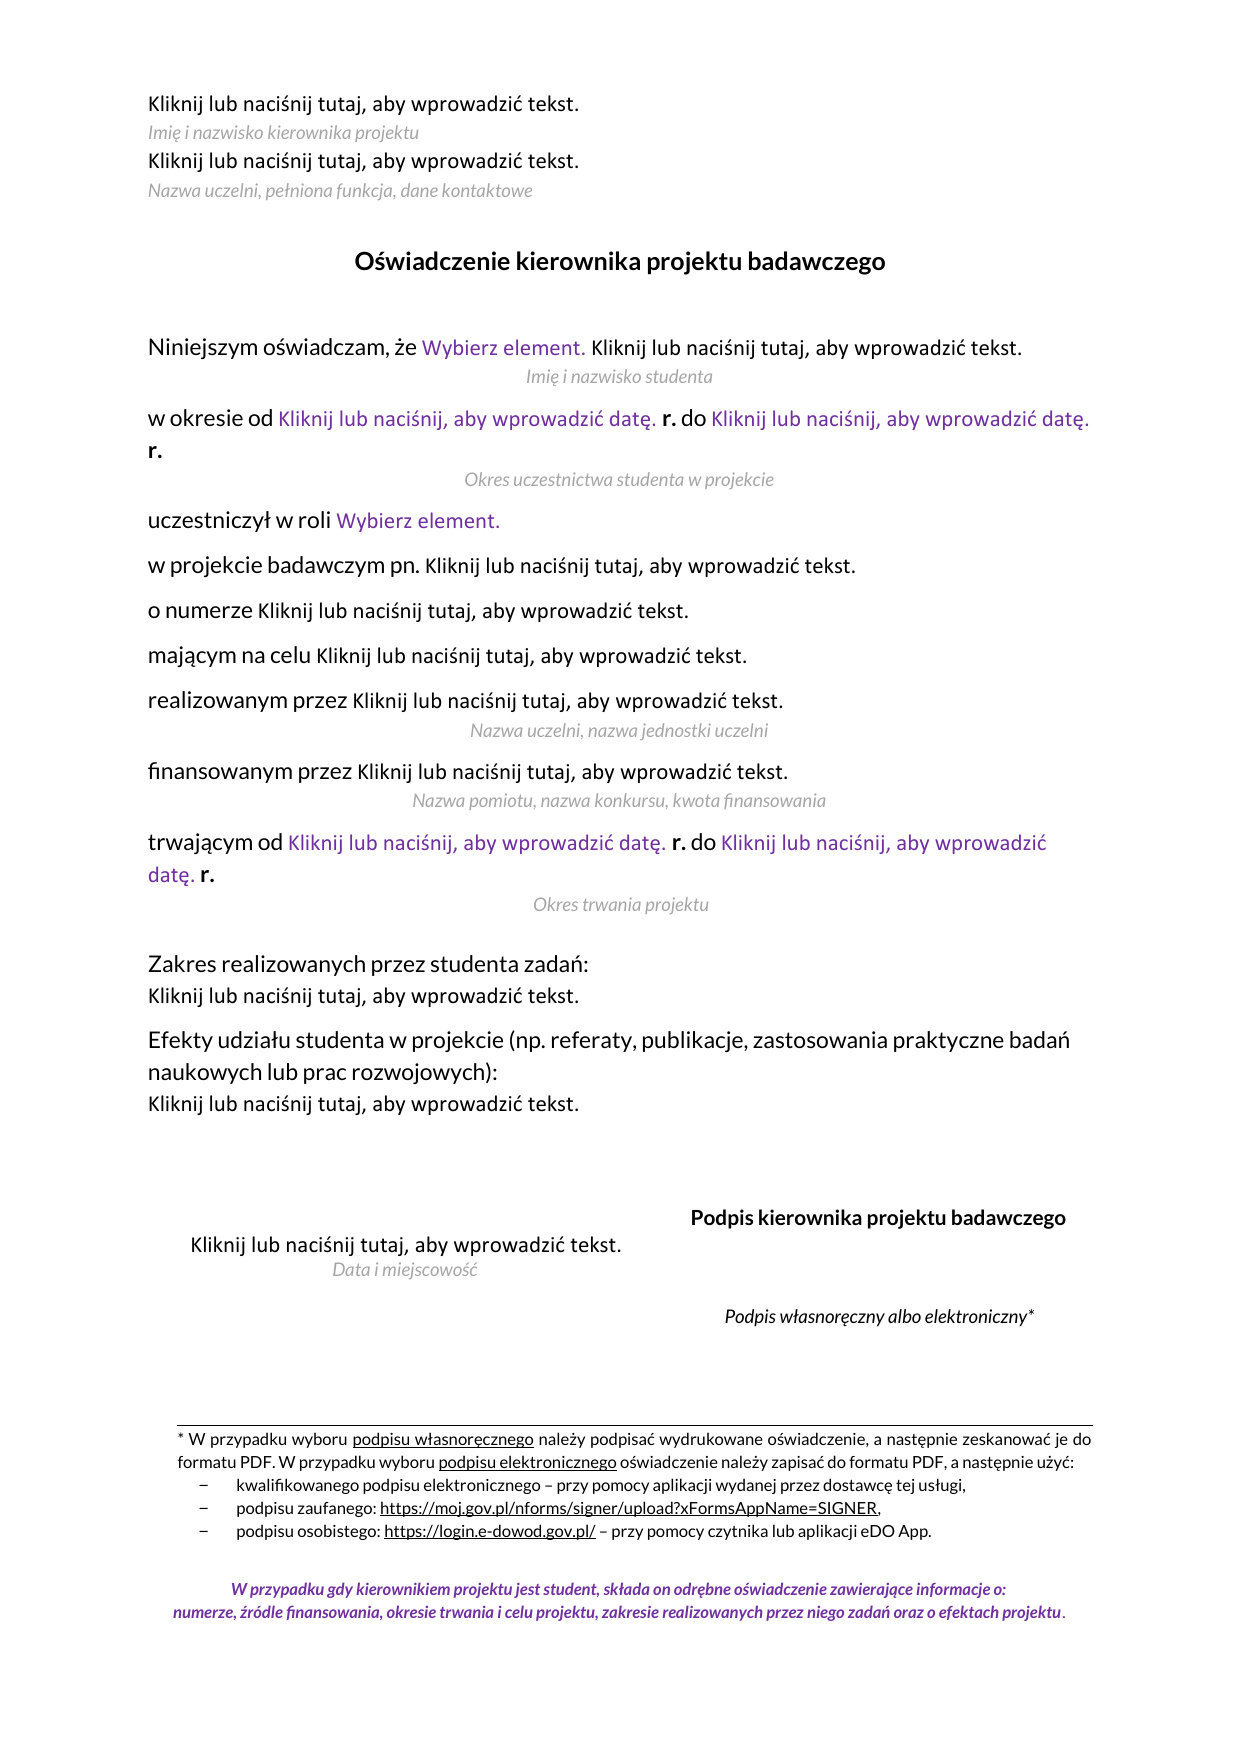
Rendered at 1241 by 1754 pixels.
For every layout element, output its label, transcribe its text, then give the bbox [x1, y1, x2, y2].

text Oświadczenie kierownika projektu badawczego [148, 246, 1093, 308]
table_header Data i miejscowość [148, 1155, 635, 1403]
text Niniejszym oświadczam, że [148, 333, 1093, 361]
text Okres uczestnictwa studenta w projekcie [148, 468, 1093, 490]
text w okresie od r. do r. [148, 404, 1093, 463]
text Nazwa pomiotu, nazwa konkursu, kwota finansowania [148, 789, 1093, 812]
text o numerze [148, 596, 1093, 624]
text Nazwa uczelni, nazwa jednostki uczelni [148, 718, 1093, 741]
text realizowanym przez [148, 686, 1093, 714]
text finansowanym przez [148, 757, 1093, 785]
list podpisu zaufanego: https://moj.gov.pl/nforms/signer/upload?xFormsAppName=SIGNER, [199, 1498, 1093, 1518]
text Imię i nazwisko studenta [148, 365, 1093, 388]
text Okres trwania projektu [148, 893, 1093, 915]
list kwalifikowanego podpisu elektronicznego – przy pomocy aplikacji wydanej przez dostawcę tej usługi, [199, 1475, 1093, 1495]
text Efekty udziału studen w projekcie (np. referaty, publikacje, zastosowania praktyczne badań naukowych lub prac rozwojowych): [148, 1026, 1093, 1085]
text mającym na celu [148, 641, 1093, 669]
text Zakres realizowanych przez studen zadań: [148, 950, 1093, 977]
text W przypadku gdy kierownikiem projektu jest student, składa on odrębne oświadczenie zawierające informacje o: numerze, źródle finansowania, okresie trwania i celu projektu, zakresie realizowanych przez niego zadań oraz o efektach projektu. [148, 1579, 1093, 1622]
table_header Podpis kierownika projektu badawczego Podpis własnoręczny albo elektroniczny* [635, 1155, 1092, 1403]
text w projekcie badawczym pn. [148, 551, 1093, 579]
text Imię i nazwisko kierownika projektu [148, 121, 679, 143]
text Nazwa uczelni, pełniona funkcja, dane kontaktowe [148, 179, 576, 201]
text * W przypadku wyboru podpisu własnoręcznego należy podpisać wydrukowane oświadczenie, a następnie zeskanować je do formatu PDF. W przypadku wyboru podpisu elektronicznego oświadczenie należy zapisać do formatu PDF, a następnie użyć: [177, 1429, 1093, 1472]
text uczestniczy w roli [148, 506, 1093, 534]
text trwającym od r. do r. [148, 828, 1093, 888]
list podpisu osobistego: https://login.e-dowod.gov.pl/ – przy pomocy czytnika lub aplikacji eDO App. [199, 1521, 1093, 1541]
